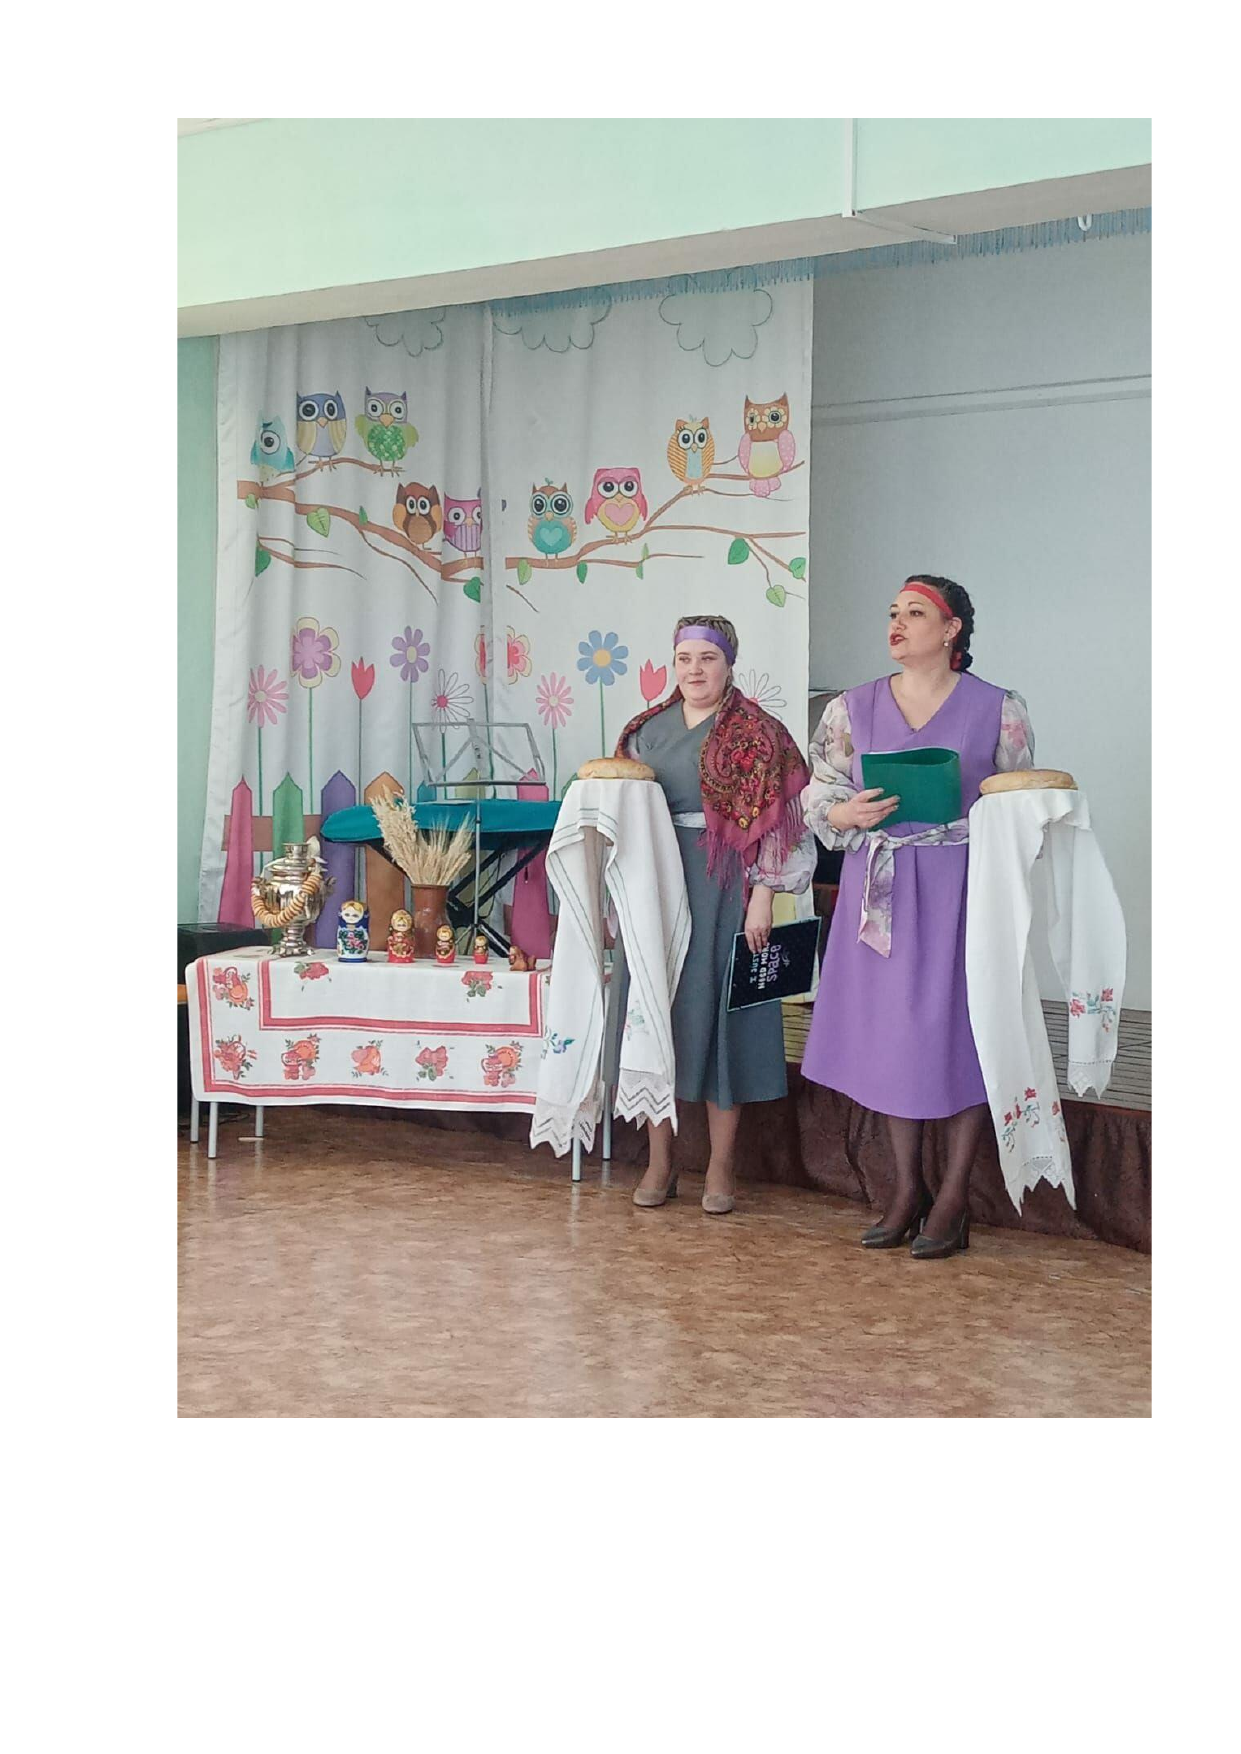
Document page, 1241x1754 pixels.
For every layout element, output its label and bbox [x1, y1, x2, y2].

picture [177, 118, 1152, 1418]
